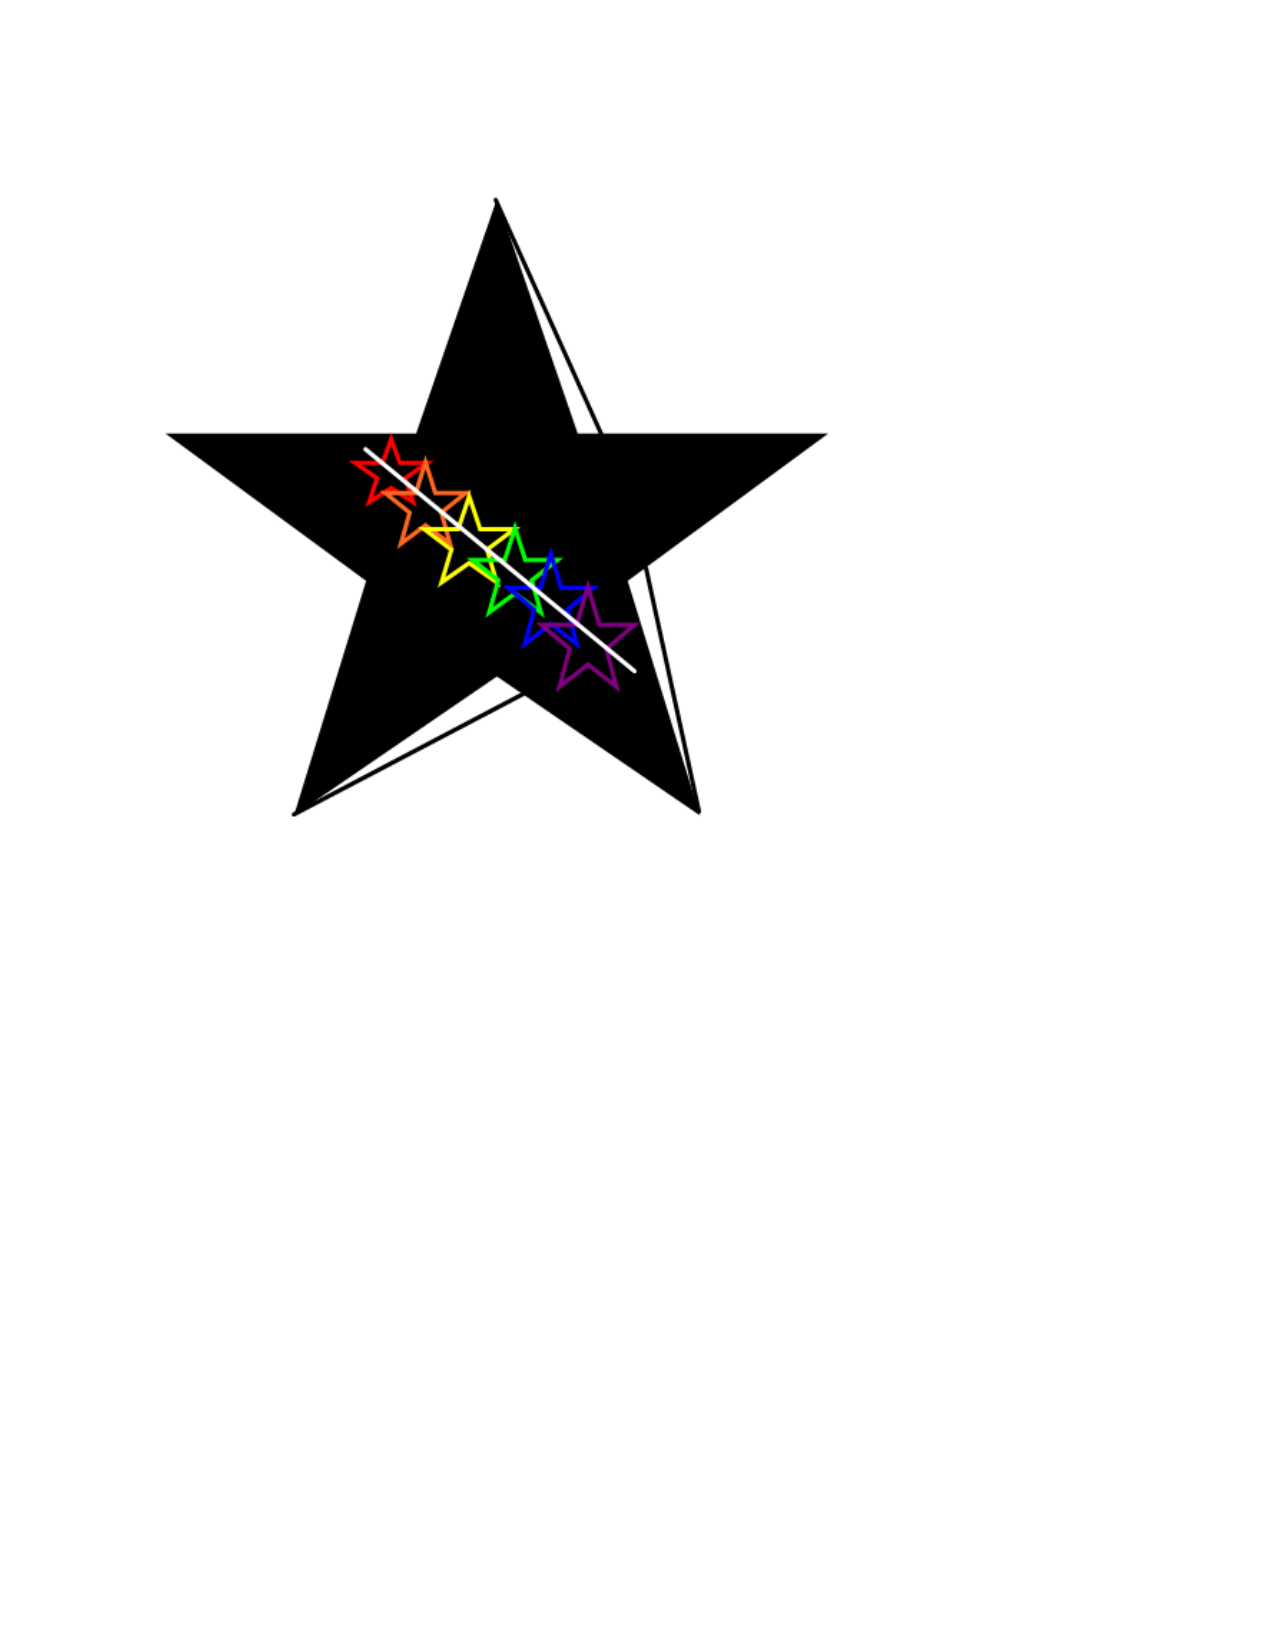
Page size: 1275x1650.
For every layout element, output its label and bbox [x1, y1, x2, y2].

picture [150, 150, 853, 841]
